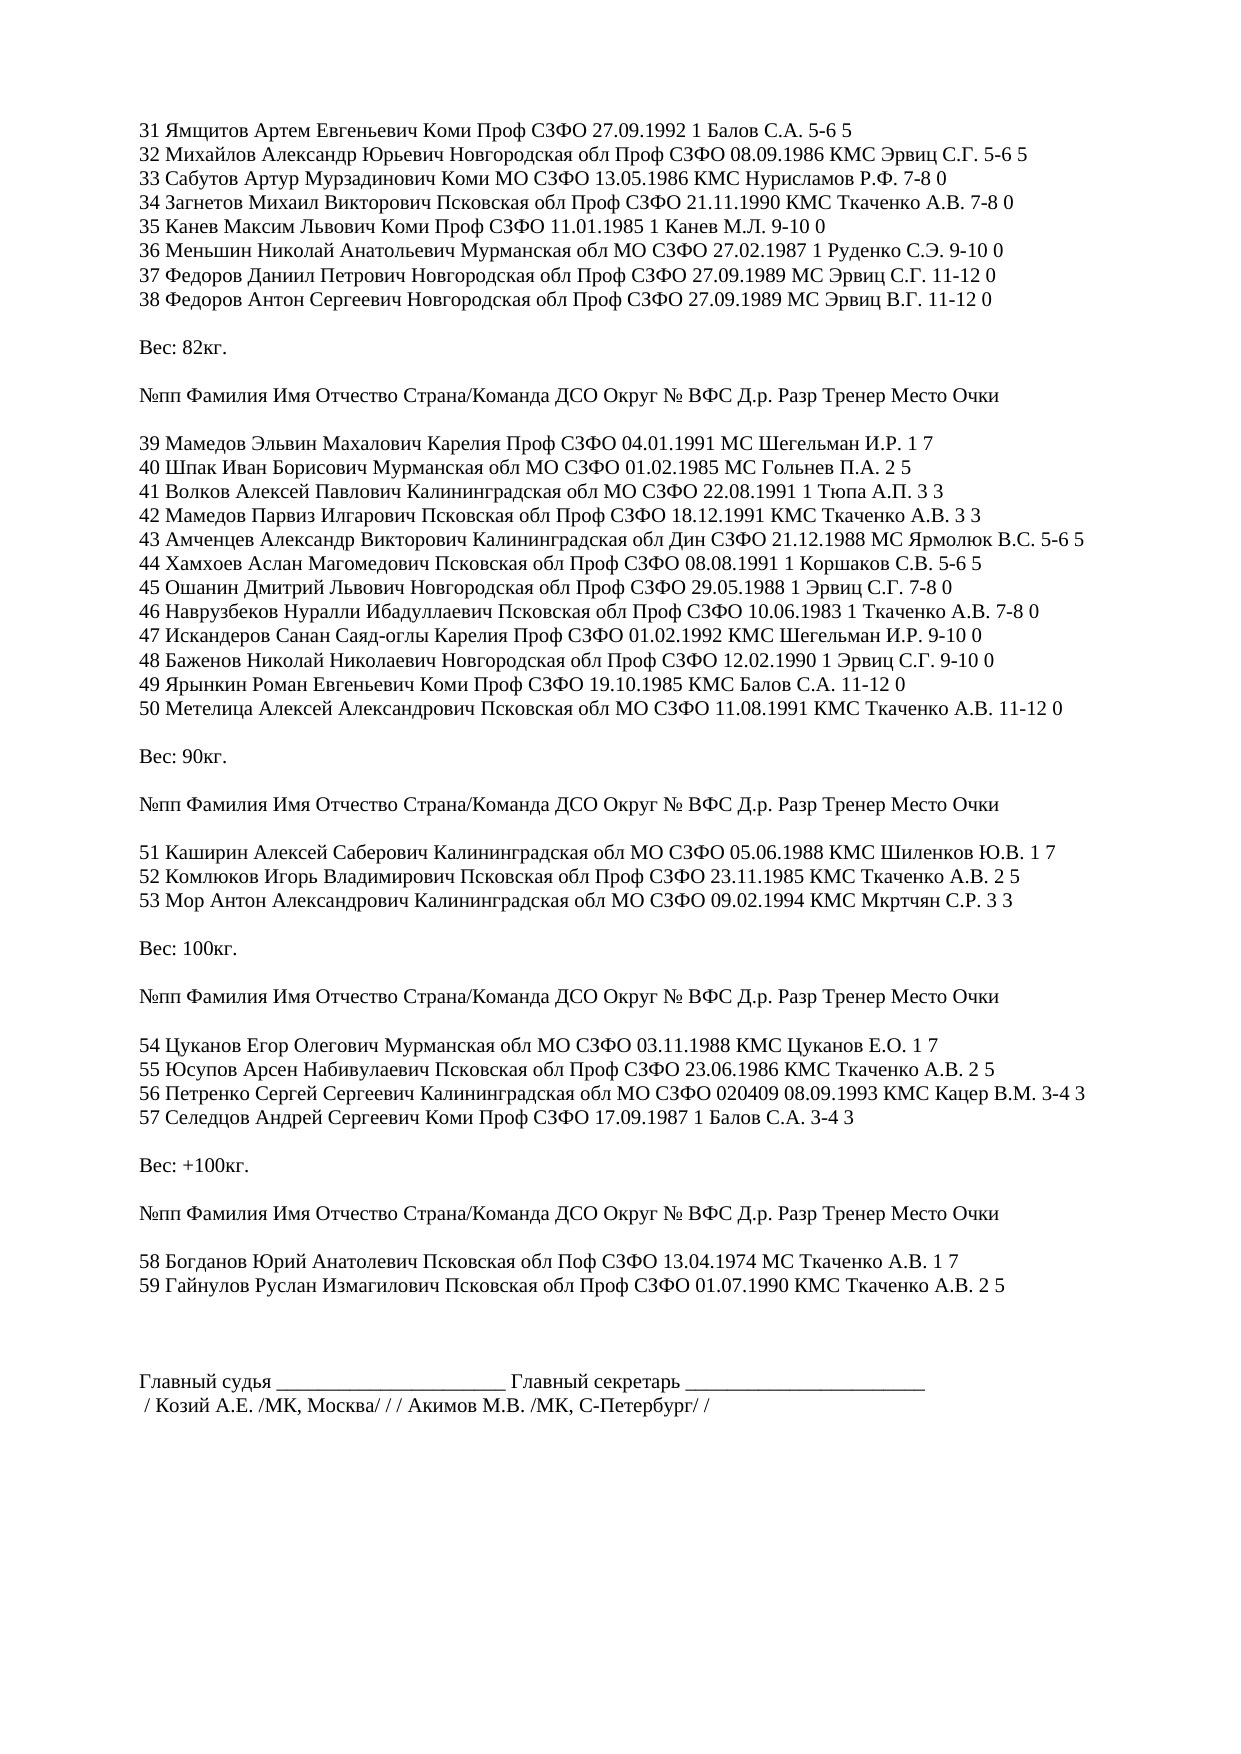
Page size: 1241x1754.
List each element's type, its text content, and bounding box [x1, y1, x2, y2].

text 45 Ошанин Дмитрий Львович Новгородская обл Проф СЗФО 29.05.1988 1 Эрвиц С.Г. 7-8 0 [139, 575, 1101, 599]
text / Козий А.Е. /МК, Москва/ / / Акимов М.В. /МК, С-Петербург/ / [139, 1393, 1101, 1417]
text №пп Фамилия Имя Отчество Страна/Команда ДСО Округ № ВФС Д.р. Разр Тренер Место Очки [139, 792, 1101, 816]
text 48 Баженов Николай Николаевич Новгородская обл Проф СЗФО 12.02.1990 1 Эрвиц С.Г. 9-10 0 [139, 647, 1101, 672]
text 54 Цуканов Егор Олегович Мурманская обл МО СЗФО 03.11.1988 КМС Цуканов Е.О. 1 7 [139, 1032, 1101, 1057]
text 39 Мамедов Эльвин Махалович Карелия Проф СЗФО 04.01.1991 МС Шегельман И.Р. 1 7 [139, 431, 1101, 455]
text 43 Амченцев Александр Викторович Калининградская обл Дин СЗФО 21.12.1988 МС Ярмолюк В.С. 5-6 5 [139, 527, 1101, 551]
text 34 Загнетов Михаил Викторович Псковская обл Проф СЗФО 21.11.1990 КМС Ткаченко А.В. 7-8 0 [139, 190, 1101, 214]
text Вес: 90кг. [139, 744, 1101, 768]
text 55 Юсупов Арсен Набивулаевич Псковская обл Проф СЗФО 23.06.1986 КМС Ткаченко А.В. 2 5 [139, 1057, 1101, 1081]
text 59 Гайнулов Руслан Измагилович Псковская обл Проф СЗФО 01.07.1990 КМС Ткаченко А.В. 2 5 [139, 1273, 1101, 1297]
text 57 Селедцов Андрей Сергеевич Коми Проф СЗФО 17.09.1987 1 Балов С.А. 3-4 3 [139, 1105, 1101, 1129]
text 38 Федоров Антон Сергеевич Новгородская обл Проф СЗФО 27.09.1989 МС Эрвиц В.Г. 11-12 0 [139, 287, 1101, 311]
text 42 Мамедов Парвиз Илгарович Псковская обл Проф СЗФО 18.12.1991 КМС Ткаченко А.В. 3 3 [139, 503, 1101, 527]
text 49 Ярынкин Роман Евгеньевич Коми Проф СЗФО 19.10.1985 КМС Балов С.А. 11-12 0 [139, 672, 1101, 696]
text 46 Наврузбеков Нуралли Ибадуллаевич Псковская обл Проф СЗФО 10.06.1983 1 Ткаченко А.В. 7-8 0 [139, 599, 1101, 623]
text 35 Канев Максим Львович Коми Проф СЗФО 11.01.1985 1 Канев М.Л. 9-10 0 [139, 214, 1101, 238]
text №пп Фамилия Имя Отчество Страна/Команда ДСО Округ № ВФС Д.р. Разр Тренер Место Очки [139, 984, 1101, 1008]
text 47 Искандеров Санан Саяд-оглы Карелия Проф СЗФО 01.02.1992 КМС Шегельман И.Р. 9-10 0 [139, 623, 1101, 647]
text Вес: 100кг. [139, 936, 1101, 960]
text 56 Петренко Сергей Сергеевич Калининградская обл МО СЗФО 020409 08.09.1993 КМС Кацер В.М. 3-4 3 [139, 1081, 1101, 1105]
text 31 Ямщитов Артем Евгеньевич Коми Проф СЗФО 27.09.1992 1 Балов С.А. 5-6 5 [139, 118, 1101, 142]
text 32 Михайлов Александр Юрьевич Новгородская обл Проф СЗФО 08.09.1986 КМС Эрвиц С.Г. 5-6 5 [139, 142, 1101, 166]
text Вес: 82кг. [139, 335, 1101, 359]
text 52 Комлюков Игорь Владимирович Псковская обл Проф СЗФО 23.11.1985 КМС Ткаченко А.В. 2 5 [139, 864, 1101, 888]
text Вес: +100кг. [139, 1153, 1101, 1177]
text 44 Хамхоев Аслан Магомедович Псковская обл Проф СЗФО 08.08.1991 1 Коршаков С.В. 5-6 5 [139, 551, 1101, 575]
text 50 Метелица Алексей Александрович Псковская обл МО СЗФО 11.08.1991 КМС Ткаченко А.В. 11-12 0 [139, 696, 1101, 720]
text 53 Мор Антон Александрович Калининградская обл МО СЗФО 09.02.1994 КМС Мкртчян С.Р. 3 3 [139, 888, 1101, 912]
text 51 Каширин Алексей Саберович Калининградская обл МО СЗФО 05.06.1988 КМС Шиленков Ю.В. 1 7 [139, 840, 1101, 864]
text 41 Волков Алексей Павлович Калининградская обл МО СЗФО 22.08.1991 1 Тюпа А.П. 3 3 [139, 479, 1101, 503]
text 33 Сабутов Артур Мурзадинович Коми МО СЗФО 13.05.1986 КМС Нурисламов Р.Ф. 7-8 0 [139, 166, 1101, 190]
text 40 Шпак Иван Борисович Мурманская обл МО СЗФО 01.02.1985 МС Гольнев П.А. 2 5 [139, 455, 1101, 479]
text 37 Федоров Даниил Петрович Новгородская обл Проф СЗФО 27.09.1989 МС Эрвиц С.Г. 11-12 0 [139, 262, 1101, 287]
text 36 Меньшин Николай Анатольевич Мурманская обл МО СЗФО 27.02.1987 1 Руденко С.Э. 9-10 0 [139, 238, 1101, 262]
text Главный судья ______________________ Главный секретарь _______________________ [139, 1369, 1101, 1393]
text №пп Фамилия Имя Отчество Страна/Команда ДСО Округ № ВФС Д.р. Разр Тренер Место Очки [139, 1201, 1101, 1225]
text 58 Богданов Юрий Анатолевич Псковская обл Поф СЗФО 13.04.1974 МС Ткаченко А.В. 1 7 [139, 1249, 1101, 1273]
text №пп Фамилия Имя Отчество Страна/Команда ДСО Округ № ВФС Д.р. Разр Тренер Место Очки [139, 383, 1101, 407]
